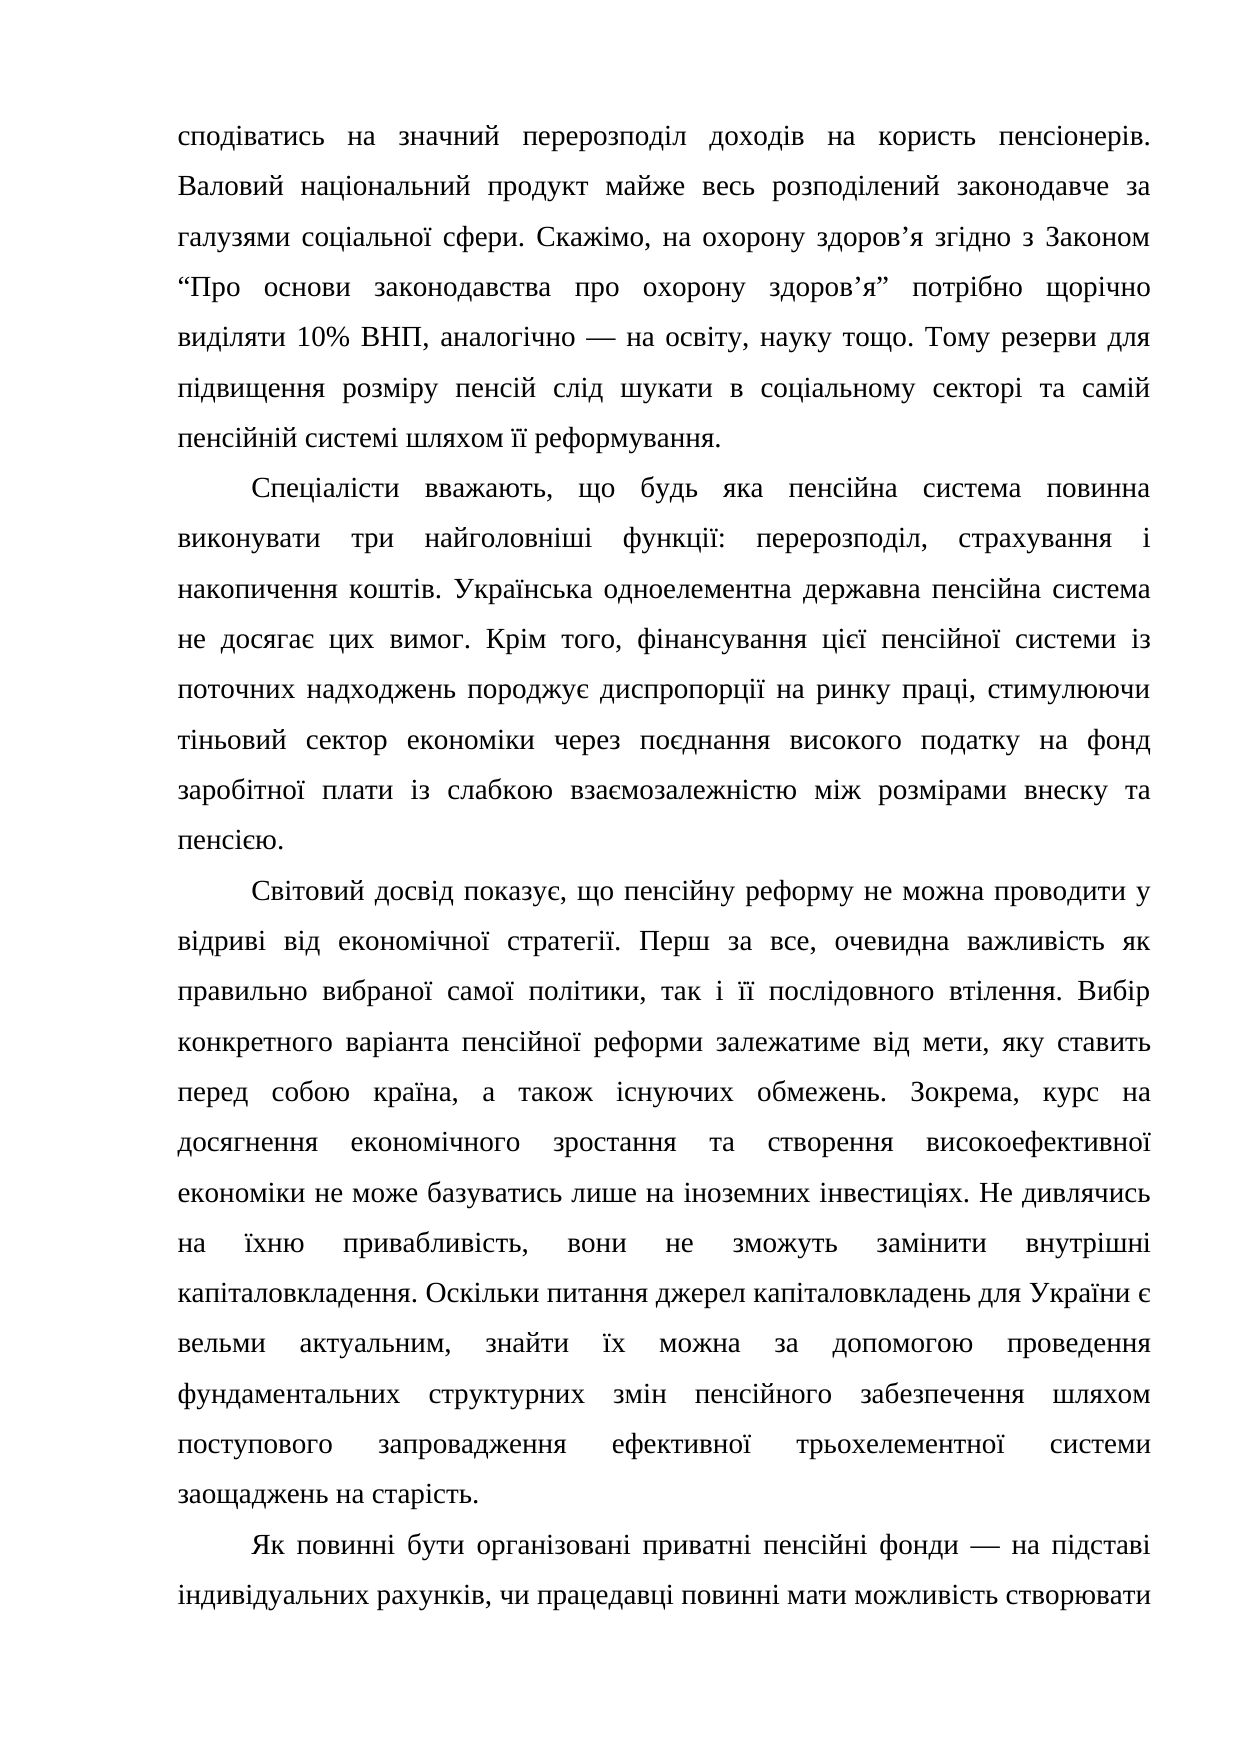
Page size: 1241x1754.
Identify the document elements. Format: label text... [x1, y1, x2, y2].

text Світовий досвід показує, що пенсійну реформу не можна проводити у відриві від економічної стратегії. Перш за все, очевидна важливість як правильно вибраної самої політики, так і її послідовного втілення. Вибір конкретного варіанта пенсійної реформи залежатиме від мети, яку ставить перед собою країна, а також існуючих обмежень. Зокрема, курс на досягнення економічного зростання та створення високоефективної економіки не може базуватись лише на іноземних інвестиціях. Не дивлячись на їхню привабливість, вони не зможуть замінити внутрішні капіталовкладення. Оскільки питання джерел капіталовкладень для України є вельми актуальним, знайти їх можна за допомогою проведення фундаментальних структурних змін пенсійного забезпечення шляхом поступового запровадження ефективної трьохелементної системи заощаджень на старість. [177, 873, 1152, 1510]
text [177, 1527, 1152, 1611]
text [177, 118, 1152, 453]
text Спеціалісти вважають, що будь яка пенсійна система повинна виконувати три найголовніші функції: перерозподіл, страхування і накопичення коштів. Українська одноелементна державна пенсійна система не досягає цих вимог. Крім того, фінансування цієї пенсійної системи із поточних надходжень породжує диспропорції на ринку праці, стимулюючи тіньовий сектор економіки через поєднання високого податку на фонд заробітної плати із слабкою взаємозалежністю між розмірами внеску та пенсією. [177, 470, 1152, 856]
